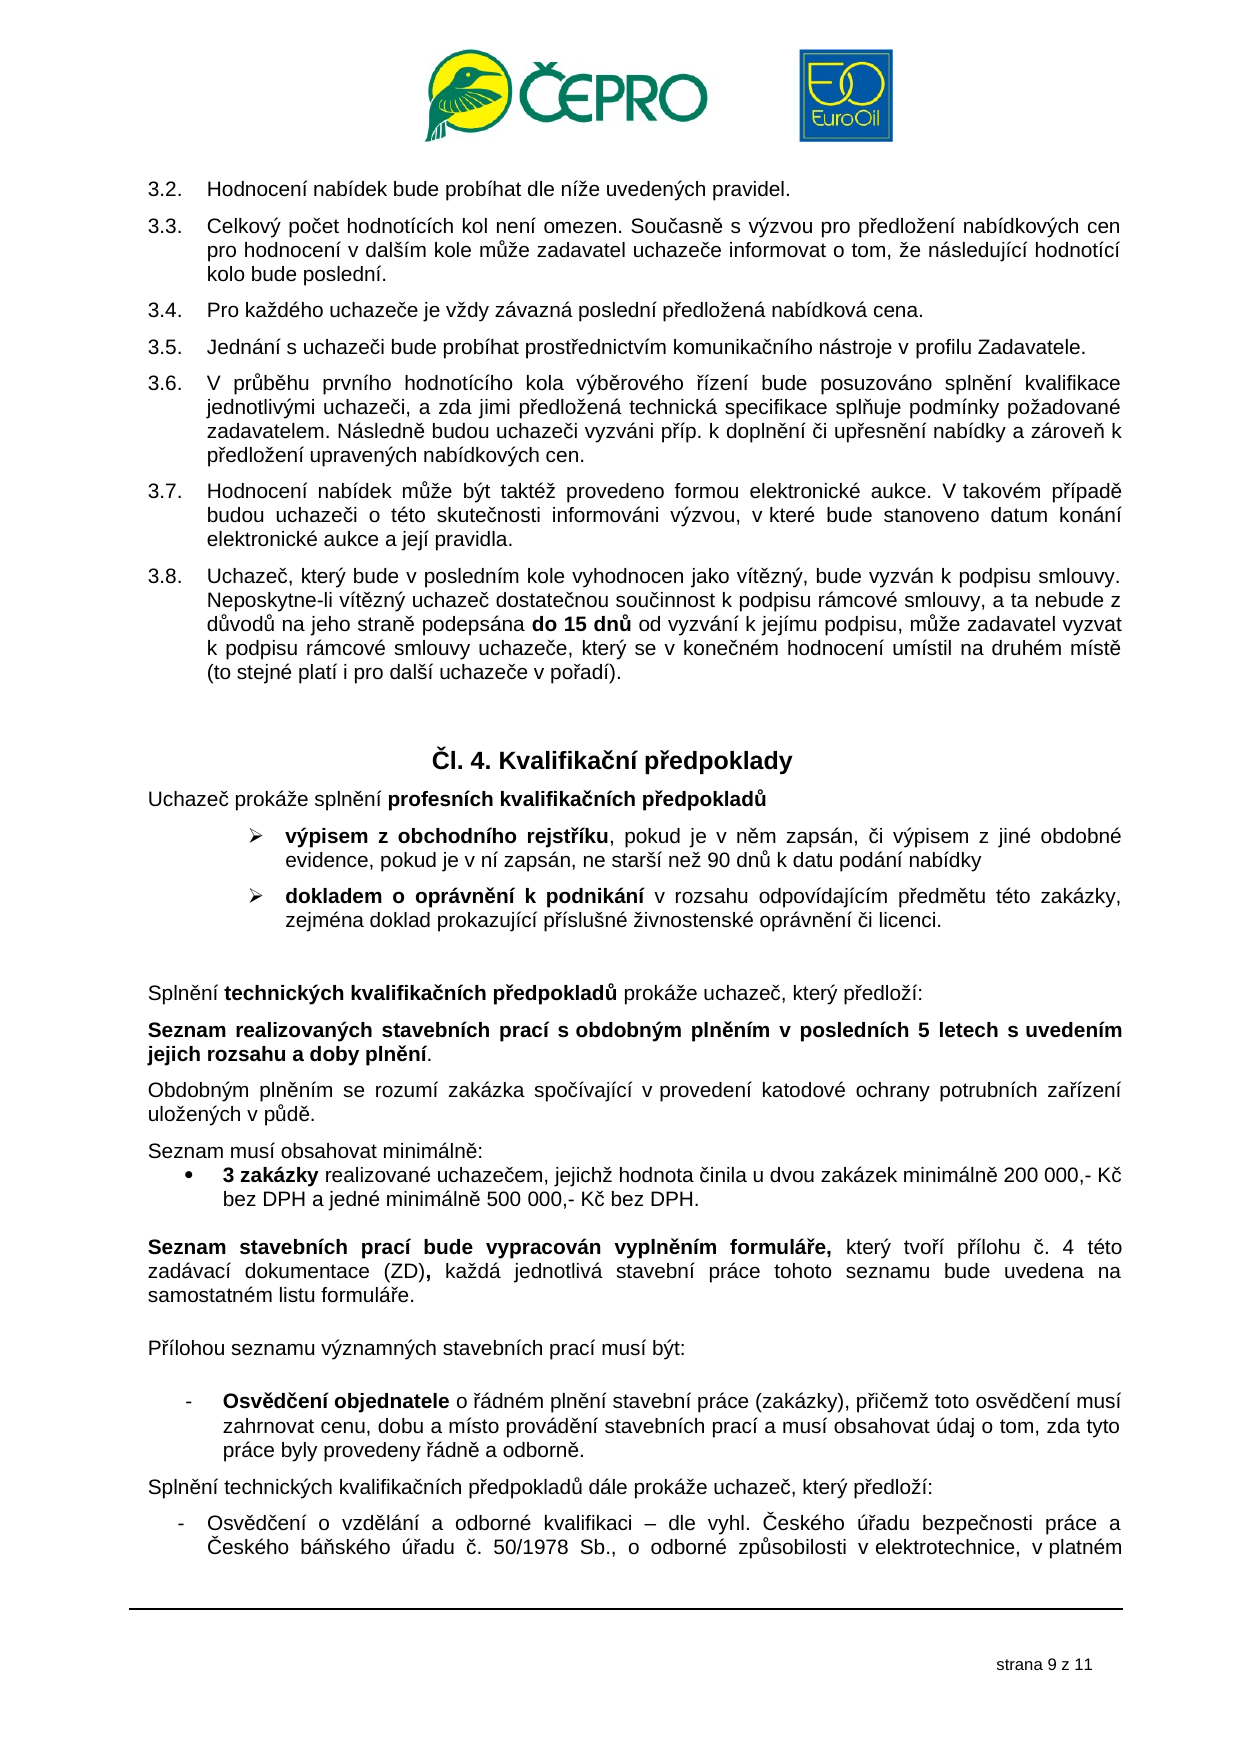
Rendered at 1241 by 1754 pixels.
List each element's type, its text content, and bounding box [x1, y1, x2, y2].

text Splnění technických kvalifikačních předpokladů dále prokáže uchazeč, který předloží: [148, 1475, 1122, 1499]
list Seznam stavebních prací bude vypracován vyplněním formuláře, který tvoří přílohu č. 4 této zadávací dokumentace (ZD), každá jednotlivá stavební práce tohoto seznamu bude uvedena na samostatném listu formuláře. [148, 1234, 1122, 1306]
text Uchazeč, který bude v posledním kole vyhodnocen jako vítězný, bude vyzván k podpisu smlouvy. Neposkytne-li vítězný uchazeč dostatečnou součinnost k podpisu rámcové smlouvy, a ta nebude z důvodů na jeho straně podepsána do 15 dnů od vyzvání k jejímu podpisu, může zadavatel vyzvat k podpisu rámcové smlouvy uchazeče, který se v konečném hodnocení umístil na druhém místě (to stejné platí i pro další uchazeče v pořadí). [148, 564, 1122, 683]
text V průběhu prvního hodnotícího kola výběrového řízení bude posuzováno splnění kvalifikace jednotlivými uchazeči, a zda jimi předložená technická specifikace splňuje podmínky požadované zadavatelem. Následně budou uchazeči vyzváni příp. k doplnění či upřesnění nabídky a zároveň k předložení upravených nabídkových cen. [148, 371, 1122, 467]
text Seznam realizovaných stavebních prací s obdobným plněním v posledních 5 letech s uvedením jejich rozsahu a doby plnění. [148, 1018, 1122, 1066]
list výpisem z obchodního rejstříku, pokud je v něm zapsán, či výpisem z jiné obdobné evidence, pokud je v ní zapsán, ne starší než 90 dnů k datu podání nabídky [248, 824, 1122, 872]
text Pro každého uchazeče je vždy závazná poslední předložená nabídková cena. [148, 298, 1122, 322]
text Obdobným plněním se rozumí zakázka spočívající v provedení katodové ochrany potrubních zařízení uložených v půdě. [148, 1078, 1122, 1126]
list Uchazeč prokáže splnění profesních kvalifikačních předpokladů [148, 787, 1122, 811]
text Celkový počet hodnotících kol není omezen. Současně s výzvou pro předložení nabídkových cen pro hodnocení v dalším kole může zadavatel uchazeče informovat o tom, že následující hodnotící kolo bude poslední. [148, 214, 1122, 286]
picture [424, 49, 893, 142]
text Kvalifikační předpoklady [102, 746, 1122, 775]
text Hodnocení nabídek může být taktéž provedeno formou elektronické aukce. V takovém případě budou uchazeči o této skutečnosti informováni výzvou, v které bude stanoveno datum konání elektronické aukce a její pravidla. [148, 479, 1122, 551]
text Přílohou seznamu významných stavebních prací musí být: [148, 1336, 1122, 1359]
list Osvědčení objednatele o řádném plnění stavební práce (zakázky), přičemž toto osvědčení musí zahrnovat cenu, dobu a místo provádění stavebních prací a musí obsahovat údaj o tom, zda tyto práce byly provedeny řádně a odborně. [185, 1389, 1122, 1462]
list dokladem o oprávnění k podnikání v rozsahu odpovídajícím předmětu této zakázky, zejména doklad prokazující příslušné živnostenské oprávnění či licenci. [248, 884, 1122, 932]
text Splnění technických kvalifikačních předpokladů prokáže uchazeč, který předloží: [148, 981, 1122, 1005]
text Jednání s uchazeči bude probíhat prostřednictvím komunikačního nástroje v profilu Zadavatele. [148, 334, 1122, 358]
list 3 zakázky realizované uchazečem, jejichž hodnota činila u dvou zakázek minimálně 200 000,- Kč bez DPH a jedné minimálně 500 000,- Kč bez DPH. [185, 1162, 1122, 1211]
text Hodnocení nabídek bude probíhat dle níže uvedených pravidel. [148, 177, 1122, 201]
text Seznam musí obsahovat minimálně: [148, 1138, 1122, 1162]
